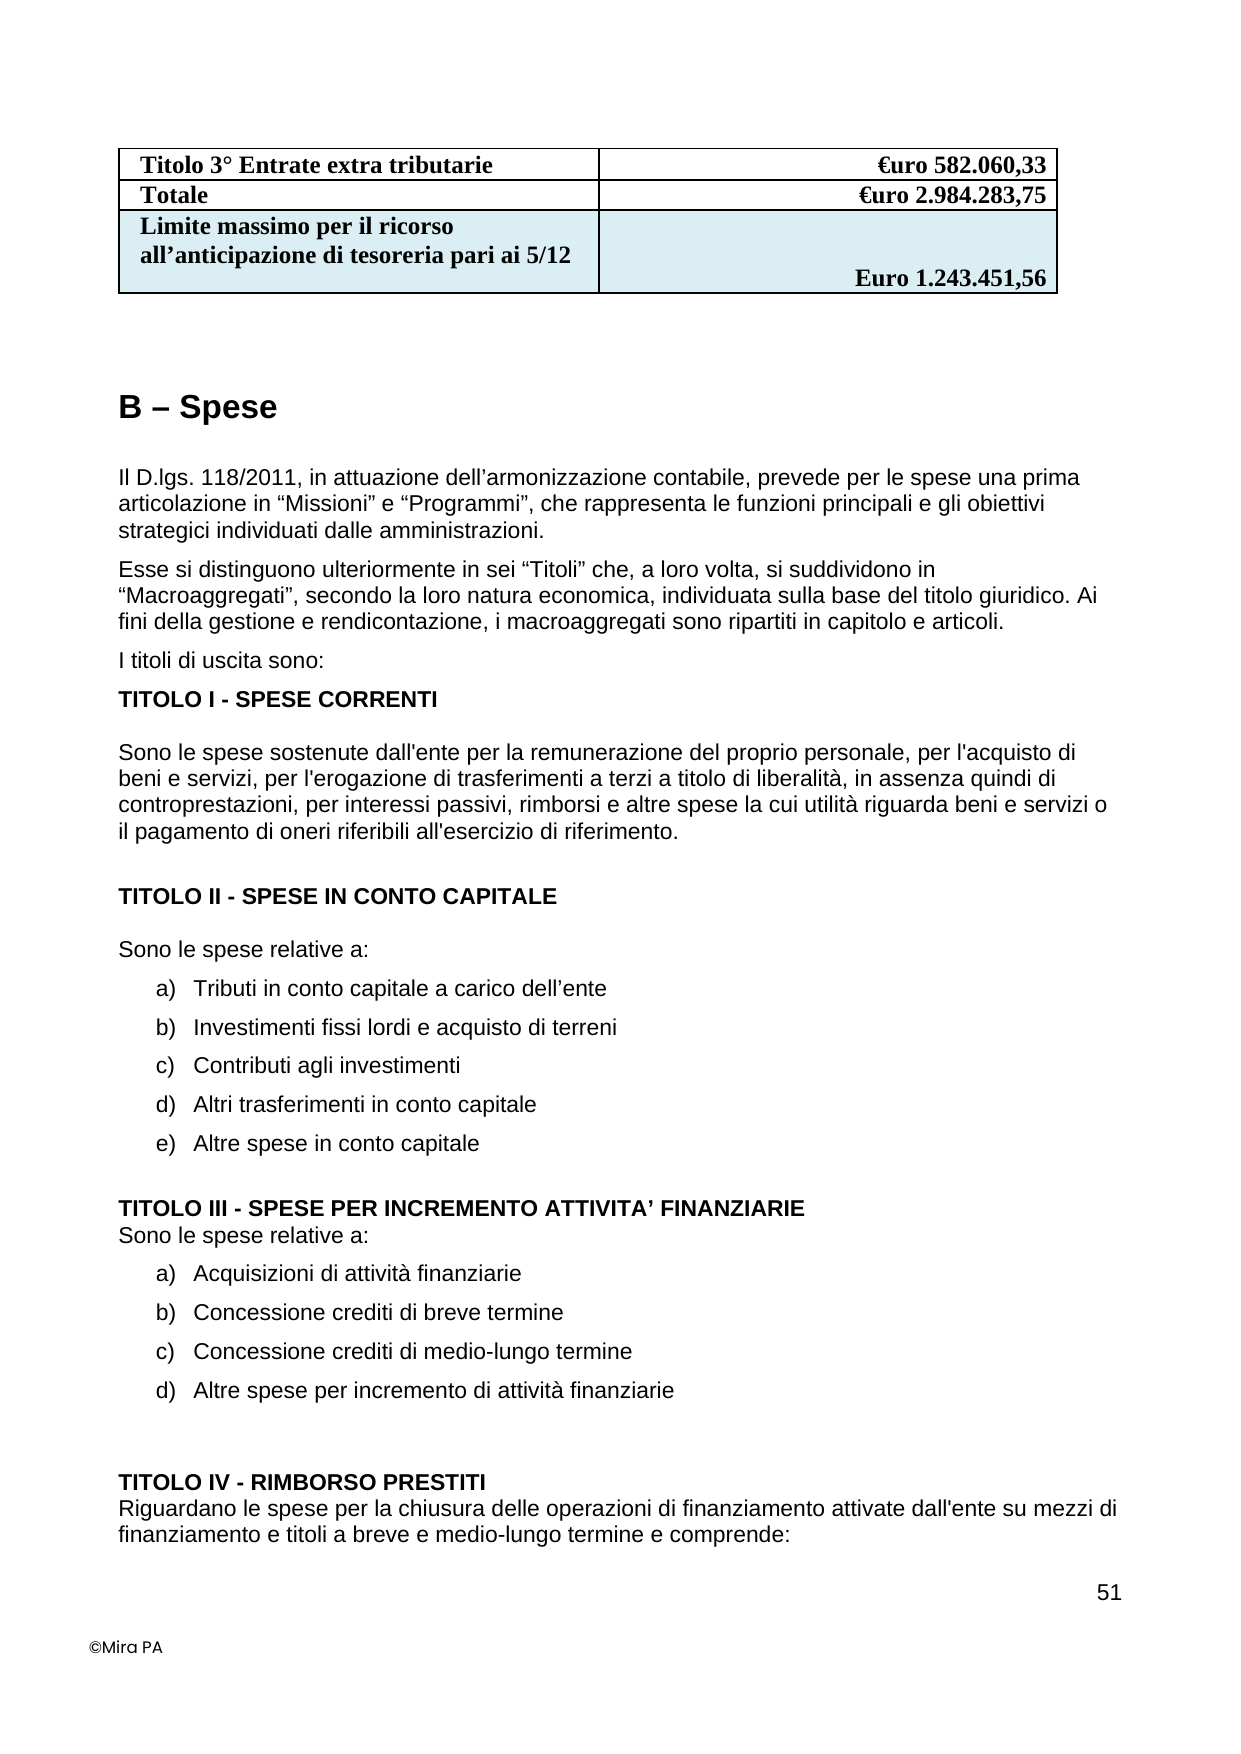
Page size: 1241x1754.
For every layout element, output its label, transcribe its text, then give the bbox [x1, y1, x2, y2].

table_cell Titolo 3° Entrate extra tributarie [120, 149, 598, 178]
list Contributi agli investimenti [156, 1052, 1122, 1079]
list Concessione crediti di medio-lungo termine [156, 1338, 1122, 1364]
text Il D.lgs. 118/2011, in attuazione dell’armonizzazione contabile, prevede per le spese una prima articolazione in “Missioni” e “Programmi”, che rappresenta le funzioni principali e gli obiettivi strategici individuati dalle amministrazioni. [118, 464, 1122, 543]
subtitle B – Spese [118, 387, 1122, 425]
list Concessione crediti di breve termine [156, 1299, 1122, 1326]
text TITOLO III - SPESE PER INCREMENTO ATTIVITA’ FINANZIARIE Sono le spese relative a: [118, 1169, 1122, 1248]
text TITOLO IV - RIMBORSO PRESTITI Riguardano le spese per la chiusura delle operazioni di finanziamento attivate dall'ente su mezzi di finanziamento e titoli a breve e medio-lungo termine e comprende: [118, 1442, 1122, 1548]
list Tributi in conto capitale a carico dell’ente [156, 974, 1122, 1001]
list Altri trasferimenti in conto capitale [156, 1091, 1122, 1117]
text Esse si distinguono ulteriormente in sei “Titoli” che, a loro volta, si suddividono in “Macroaggregati”, secondo la loro natura economica, individuata sulla base del titolo giuridico. Ai fini della gestione e rendicontazione, i macroaggregati sono ripartiti in capitolo e articoli. [118, 556, 1122, 635]
text TITOLO I - SPESE CORRENTI Sono le spese sostenute dall'ente per la remunerazione del proprio personale, per l'acquisto di beni e servizi, per l'erogazione di trasferimenti a terzi a titolo di liberalità, in assenza quindi di controprestazioni, per interessi passivi, rimborsi e altre spese la cui utilità riguarda beni e servizi o il pagamento di oneri riferibili all'esercizio di riferimento. [118, 686, 1122, 844]
list Altre spese in conto capitale [156, 1130, 1122, 1156]
table_cell €uro 582.060,33 [600, 149, 1056, 178]
text TITOLO II - SPESE IN CONTO CAPITALE Sono le spese relative a: [118, 857, 1122, 962]
table_cell Limite massimo per il ricorso all’anticipazione di tesoreria pari ai 5/12 [120, 211, 598, 292]
table_cell Totale [120, 181, 598, 209]
table_cell €uro 2.984.283,75 [600, 181, 1056, 209]
text I titoli di uscita sono: [118, 647, 1122, 673]
list Acquisizioni di attività finanziarie [156, 1260, 1122, 1287]
list Altre spese per incremento di attività finanziarie [156, 1377, 1122, 1430]
list Investimenti fissi lordi e acquisto di terreni [156, 1013, 1122, 1040]
table_cell Euro 1.243.451,56 [600, 211, 1056, 292]
